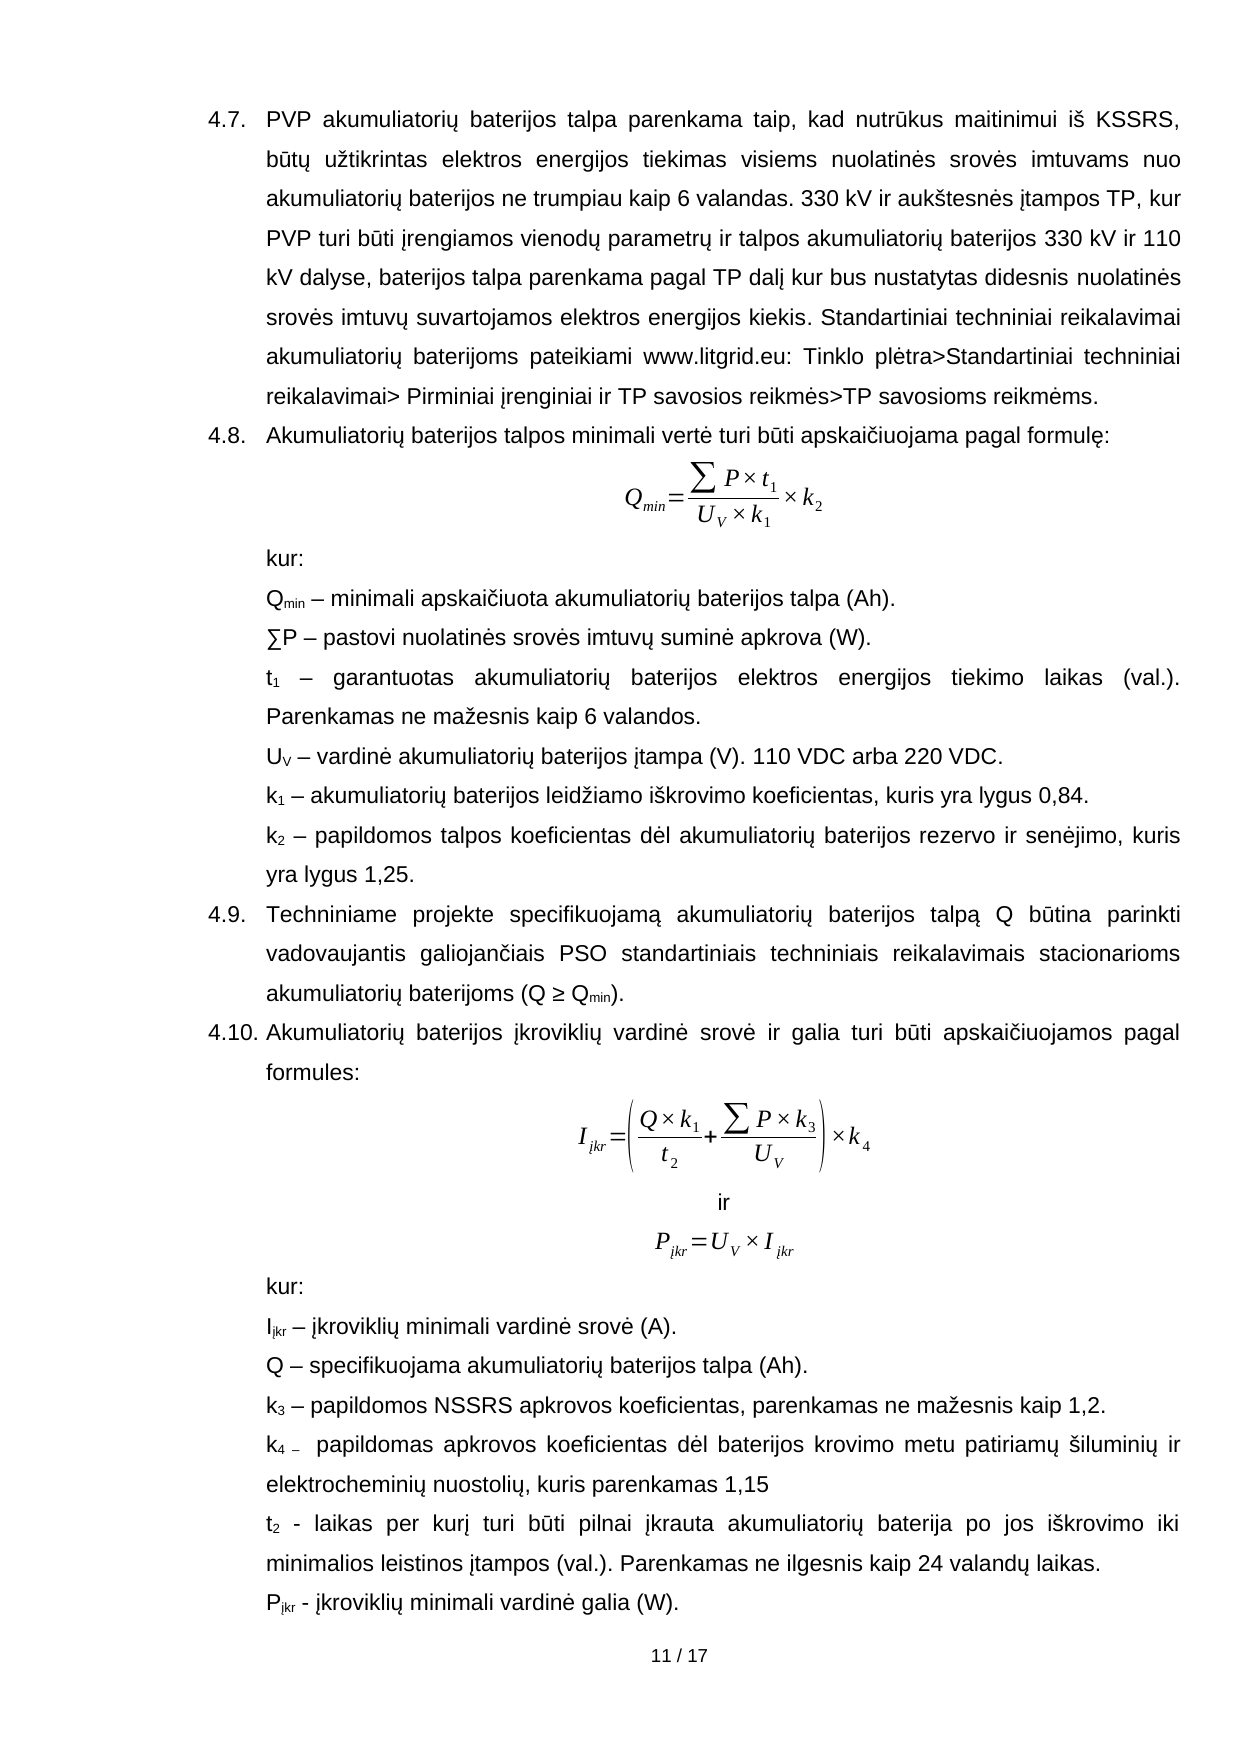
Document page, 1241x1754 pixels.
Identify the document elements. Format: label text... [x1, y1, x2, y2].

list Akumuliatorių baterijos talpos minimali vertė turi būti apskaičiuojama pagal formulę: [208, 422, 1181, 448]
list Qmin – minimali apskaičiuota akumuliatorių baterijos talpa (Ah). [266, 585, 1181, 611]
list Akumuliatorių baterijos įkroviklių vardinė srovė ir galia turi būti apskaičiuojamos pagal formules: [208, 1019, 1181, 1085]
list Pįkr - įkroviklių minimali vardinė galia (W). [266, 1589, 1181, 1616]
list k4 – papildomas apkrovos koeficientas dėl baterijos krovimo metu patiriamų šiluminių ir elektrocheminių nuostolių, kuris parenkamas 1,15 [266, 1431, 1181, 1497]
list k2 – papildomos talpos koeficientas dėl akumuliatorių baterijos rezervo ir senėjimo, kuris yra lygus 1,25. [266, 822, 1181, 887]
list ∑P – pastovi nuolatinės srovės imtuvų suminė apkrova (W). [266, 624, 1181, 651]
list Iįkr – įkroviklių minimali vardinė srovė (A). [266, 1313, 1181, 1339]
list k1 – akumuliatorių baterijos leidžiamo iškrovimo koeficientas, kuris yra lygus 0,84. [266, 782, 1181, 808]
list kur: [266, 545, 1181, 572]
list Q – specifikuojama akumuliatorių baterijos talpa (Ah). [266, 1352, 1181, 1379]
list UV – vardinė akumuliatorių baterijos įtampa (V). 110 VDC arba 220 VDC. [266, 743, 1181, 769]
list kur: [266, 1273, 1181, 1300]
list k3 – papildomos NSSRS apkrovos koeficientas, parenkamas ne mažesnis kaip 1,2. [266, 1392, 1181, 1418]
list t1 – garantuotas akumuliatorių baterijos elektros energijos tiekimo laikas (val.). Parenkamas ne mažesnis kaip 6 valandos. [266, 664, 1181, 729]
list t2 - laikas per kurį turi būti pilnai įkrauta akumuliatorių baterija po jos iškrovimo iki minimalios leistinos įtampos (val.). Parenkamas ne ilgesnis kaip 24 valandų laikas. [266, 1510, 1181, 1576]
list Techniniame projekte specifikuojamą akumuliatorių baterijos talpą Q būtina parinkti vadovaujantis galiojančiais PSO standartiniais techniniais reikalavimais stacionarioms akumuliatorių baterijoms (Q ≥ Qmin). [208, 901, 1181, 1006]
list PVP akumuliatorių baterijos talpa parenkama taip, kad nutrūkus maitinimui iš KSSRS, būtų užtikrintas elektros energijos tiekimas visiems nuolatinės srovės imtuvams nuo akumuliatorių baterijos ne trumpiau kaip 6 valandas. 330 kV ir aukštesnės įtampos TP, kur PVP turi būti įrengiamos vienodų parametrų ir talpos akumuliatorių baterijos 330 kV ir 110 kV dalyse, baterijos talpa parenkama pagal TP dalį kur bus nustatytas didesnis nuolatinės srovės imtuvų suvartojamos elektros energijos kiekis. Standartiniai techniniai reikalavimai akumuliatorių baterijoms pateikiami www.litgrid.eu: Tinklo plėtra>Standartiniai techniniai reikalavimai> Pirminiai įrenginiai ir TP savosios reikmės>TP savosioms reikmėms. [208, 106, 1181, 409]
list ir [266, 1188, 1181, 1215]
